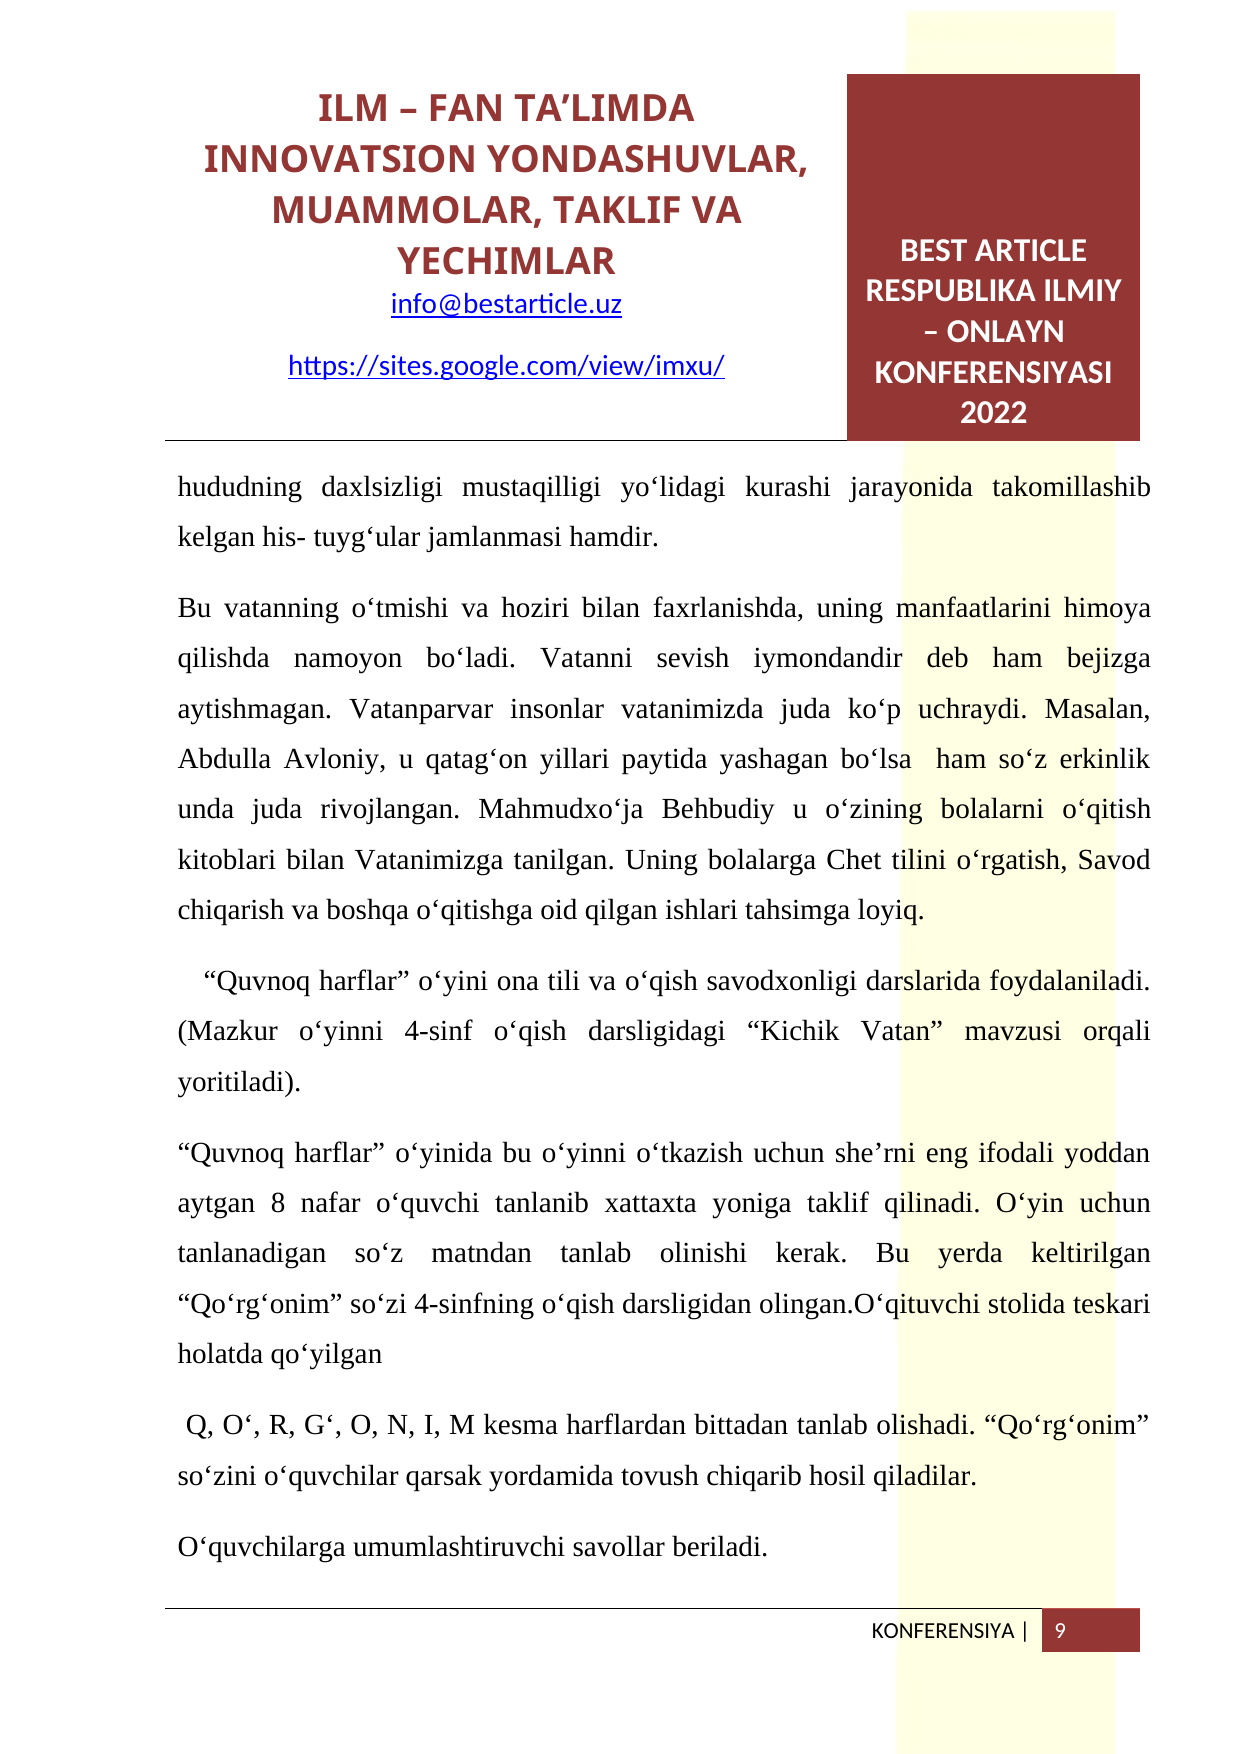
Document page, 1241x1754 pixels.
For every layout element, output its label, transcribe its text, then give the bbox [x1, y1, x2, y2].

text Q, O‘, R, G‘, O, N, I, M kesma harflardan bittadan tanlab olishadi. “Qo‘rg‘onim” so‘zini o‘quvchilar qarsak yordamida tovush chiqarib hosil qiladilar. [177, 1407, 1152, 1491]
text O‘quvchilarga umumlashtiruvchi savollar beriladi. [177, 1529, 1152, 1562]
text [177, 469, 1152, 553]
text “Quvnoq harflar” o‘yini ona tili va o‘qish savodxonligi darslarida foydalaniladi. (Mazkur o‘yinni 4-sinf o‘qish darsligidagi “Kichik Vatan” mavzusi orqali yoritiladi). [177, 963, 1152, 1097]
text “Quvnoq harflar” o‘yinida bu o‘yinni o‘tkazish uchun she’rni eng ifodali yoddan aytgan 8 nafar o‘quvchi tanlanib xattaxta yoniga taklif qilinadi. O‘yin uchun tanlanadigan so‘z matndan tanlab olinishi kerak. Bu yerda keltirilgan “Qo‘rg‘onim” so‘zi 4-sinfning o‘qish darsligidan olingan.O‘qituvchi stolida teskari holatda qo‘yilgan [177, 1135, 1152, 1370]
text Bu vatanning o‘tmishi va hoziri bilan faxrlanishda, uning manfaatlarini himoya qilishda namoyon bo‘ladi. Vatanni sevish iymondandir deb ham bejizga aytishmagan. Vatanparvar insonlar vatanimizda juda ko‘p uchraydi. Masalan, Abdulla Avloniy, u qatag‘on yillari paytida yashagan bo‘lsa ham so‘z erkinlik unda juda rivojlangan. Mahmudxo‘ja Behbudiy u o‘zining bolalarni o‘qitish kitoblari bilan Vatanimizga tanilgan. Uning bolalarga Chet tilini o‘rgatish, Savod chiqarish va boshqa o‘qitishga oid qilgan ishlari tahsimga loyiq. [177, 590, 1152, 926]
